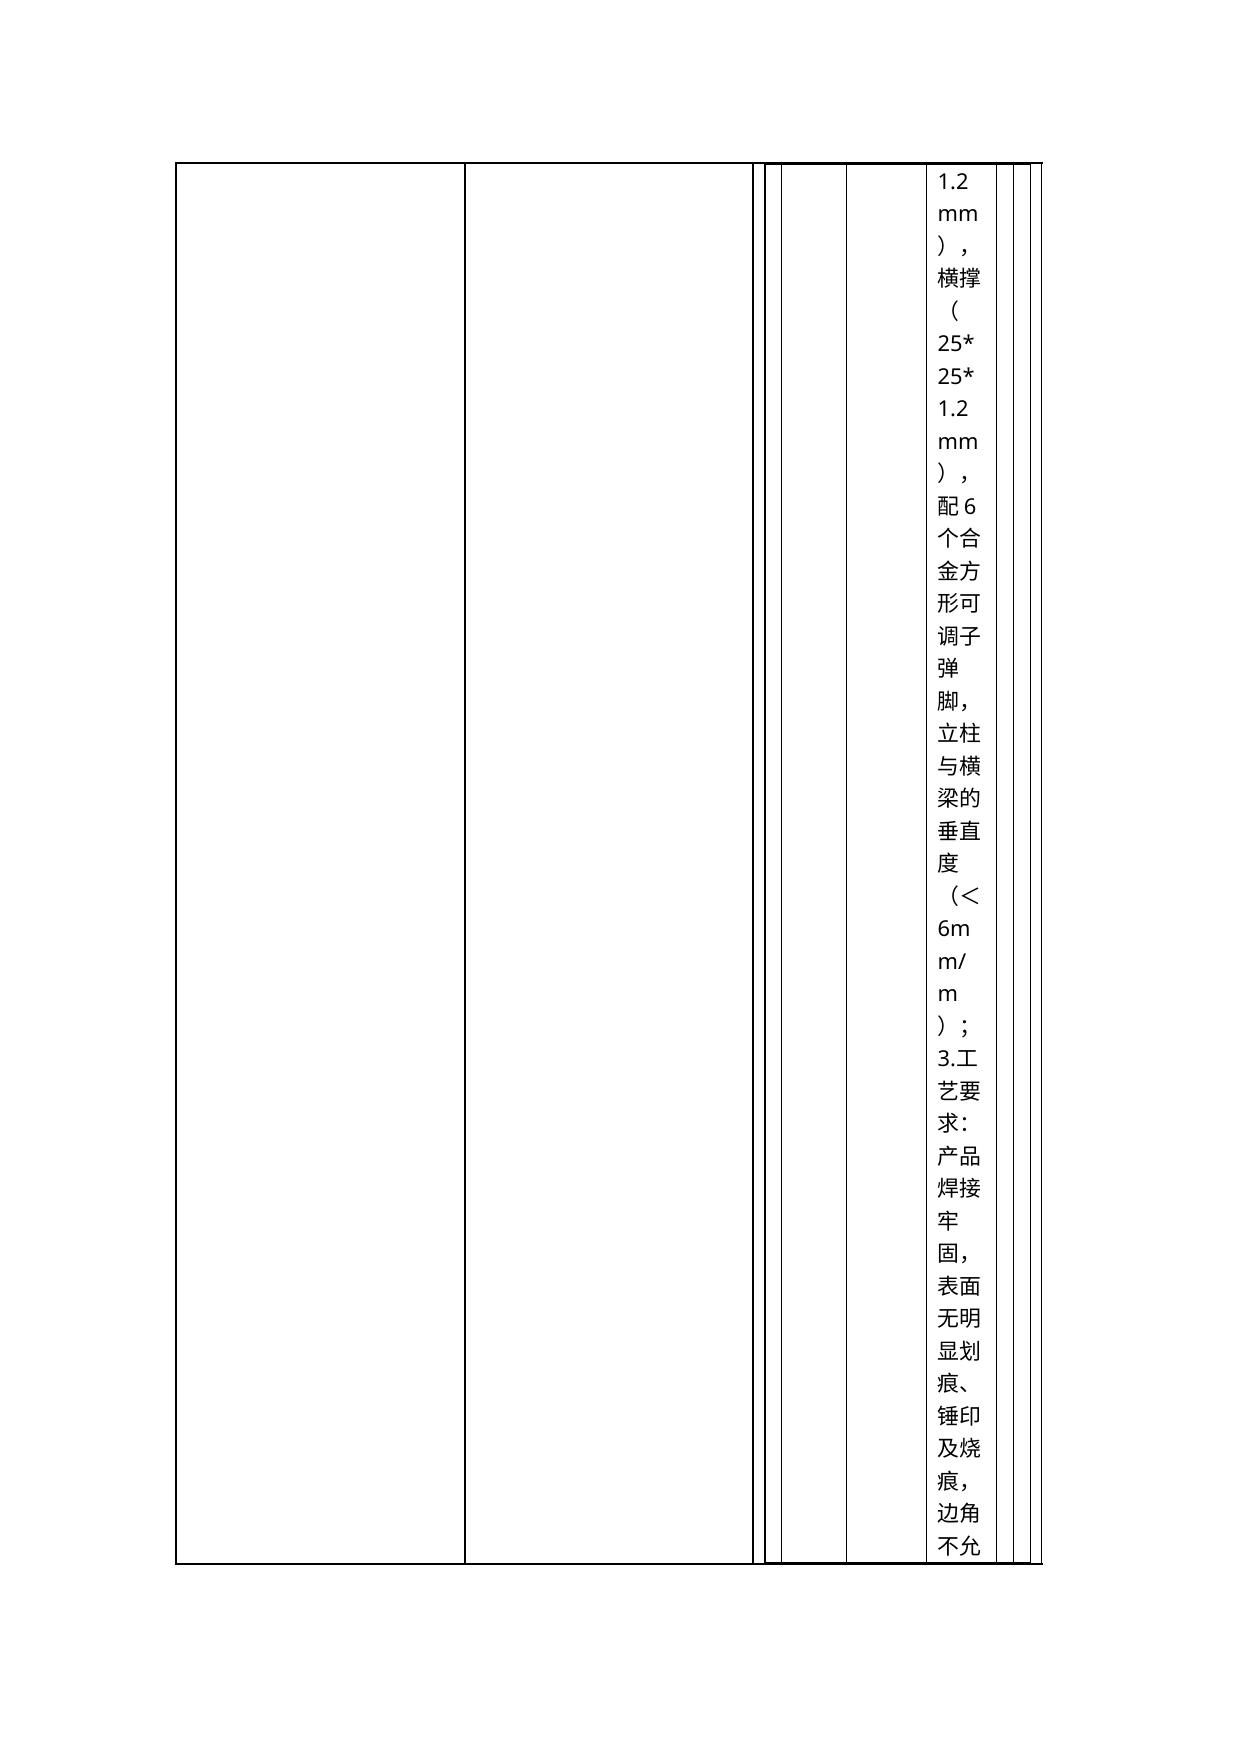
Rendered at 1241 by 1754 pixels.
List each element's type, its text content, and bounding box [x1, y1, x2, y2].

table_cell 1 [177, 164, 464, 1563]
table_cell [1014, 165, 1030, 1562]
table_cell [782, 165, 846, 1562]
table_cell [847, 165, 926, 1562]
table_cell [466, 164, 752, 1563]
table_cell [766, 165, 781, 1562]
table_cell [1031, 164, 1041, 1563]
table_cell [997, 165, 1013, 1562]
table_cell [927, 165, 996, 1562]
table_cell [754, 164, 764, 1563]
